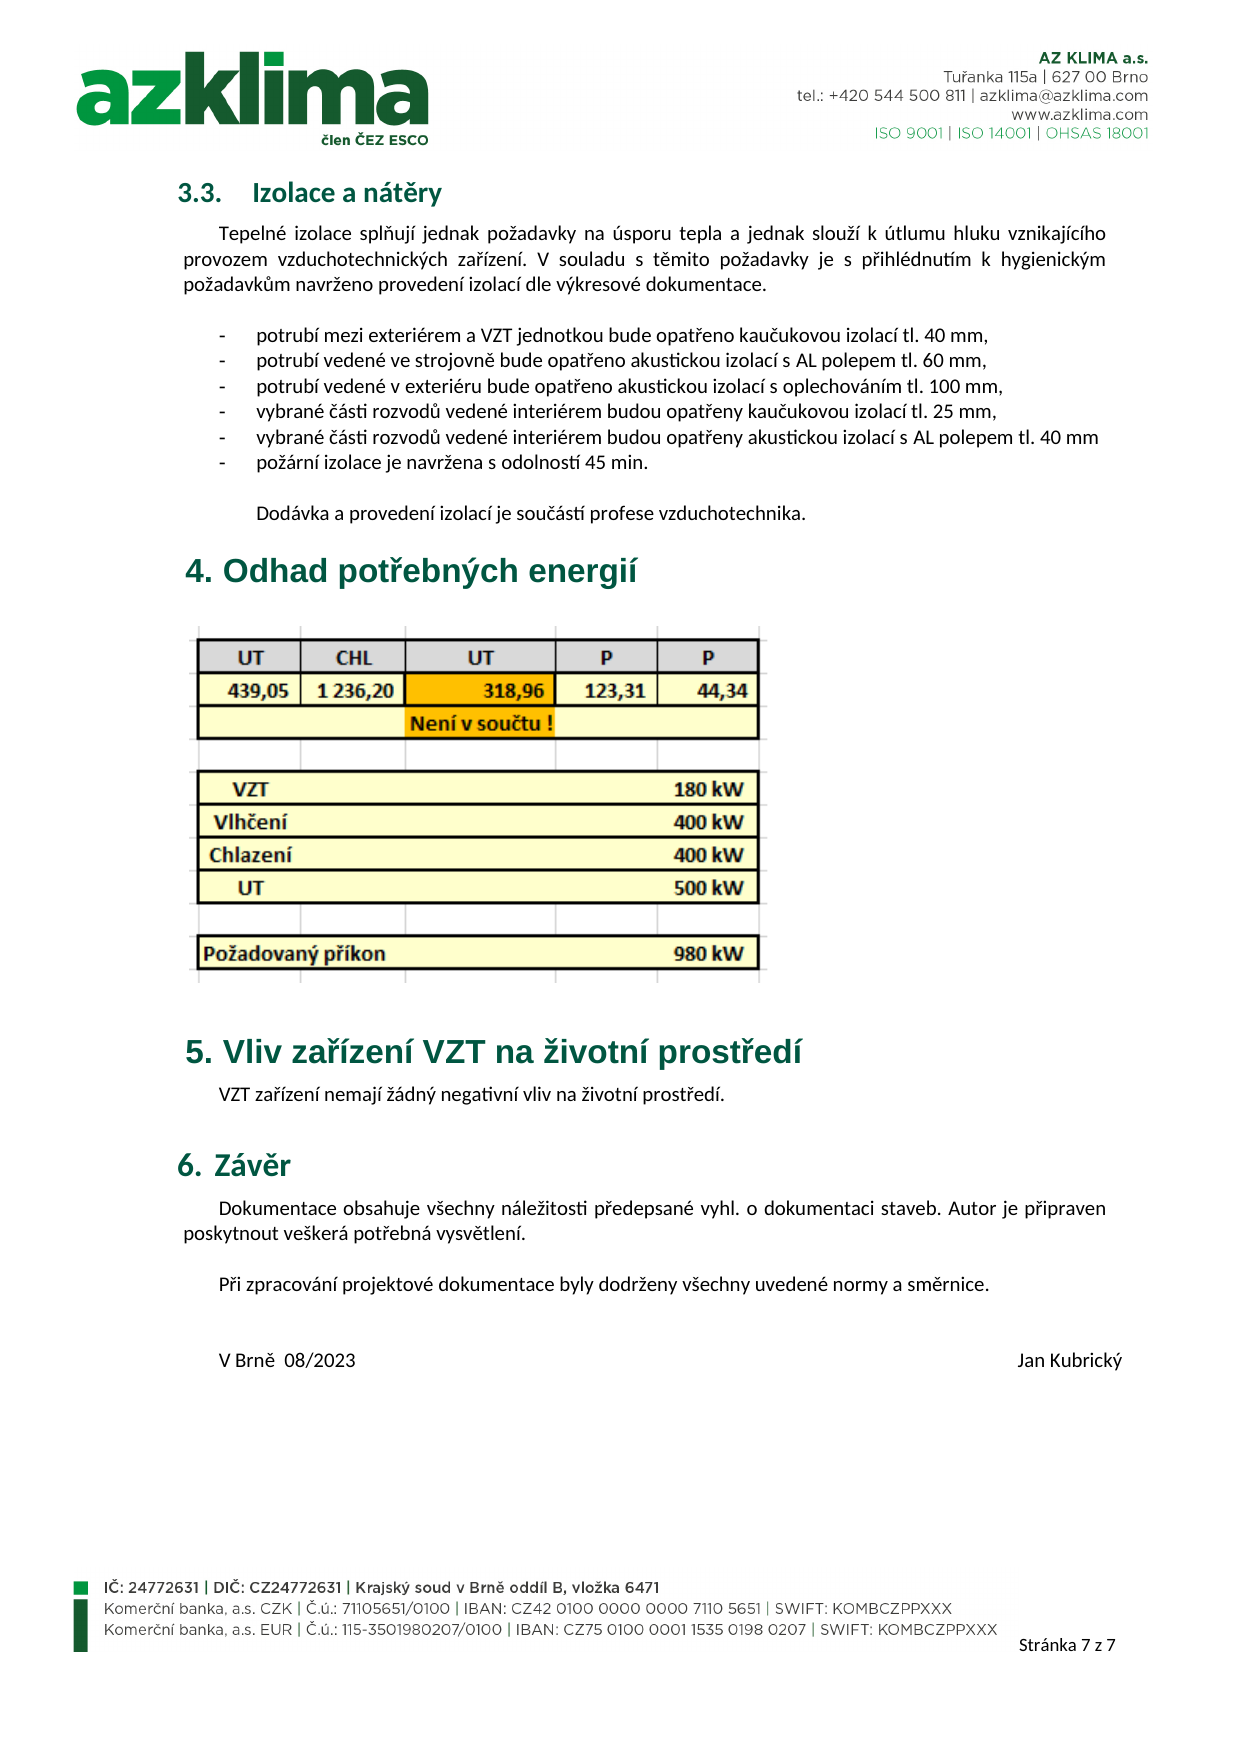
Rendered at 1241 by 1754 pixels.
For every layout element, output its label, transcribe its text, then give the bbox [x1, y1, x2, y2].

list potrubí vedené ve strojovně bude opatřeno akustickou izolací s AL polepem tl. 60 mm, [218, 348, 1107, 373]
list potrubí mezi exteriérem a VZT jednotkou bude opatřeno kaučukovou izolací tl. 40 mm, [218, 322, 1107, 348]
text Vliv zařízení VZT na životní prostředí [185, 1032, 1107, 1070]
text V Brně 08/2023 Jan Kubrický [183, 1347, 1107, 1373]
picture [73, 44, 1154, 151]
text VZT zařízení nemají žádný negativní vliv na životní prostředí. [183, 1081, 1107, 1106]
text Tepelné izolace splňují jednak požadavky na úsporu tepla a jednak slouží k útlumu hluku vznikajícího provozem vzduchotechnických zařízení. V souladu s těmito požadavky je s přihlédnutím k hygienickým požadavkům navrženo provedení izolací dle výkresové dokumentace. [183, 221, 1107, 297]
picture [189, 626, 768, 983]
text Odhad potřebných energií [185, 551, 1107, 589]
list vybrané části rozvodů vedené interiérem budou opatřeny akustickou izolací s AL polepem tl. 40 mm [218, 424, 1107, 449]
text Izolace a nátěry [177, 174, 1107, 210]
text Při zpracování projektové dokumentace byly dodrženy všechny uvedené normy a směrnice. [183, 1271, 1107, 1297]
list vybrané části rozvodů vedené interiérem budou opatřeny kaučukovou izolací tl. 25 mm, [218, 398, 1107, 424]
text Dokumentace obsahuje všechny náležitosti předepsané vyhl. o dokumentaci staveb. Autor je připraven poskytnout veškerá potřebná vysvětlení. [183, 1195, 1107, 1246]
text Dodávka a provedení izolací je součástí profese vzduchotechnika. [256, 500, 1107, 526]
list potrubí vedené v exteriéru bude opatřeno akustickou izolací s oplechováním tl. 100 mm, [218, 373, 1107, 398]
picture [73, 1567, 1019, 1652]
list požární izolace je navržena s odolností 45 min. [218, 449, 1107, 475]
text Závěr [177, 1144, 1107, 1184]
